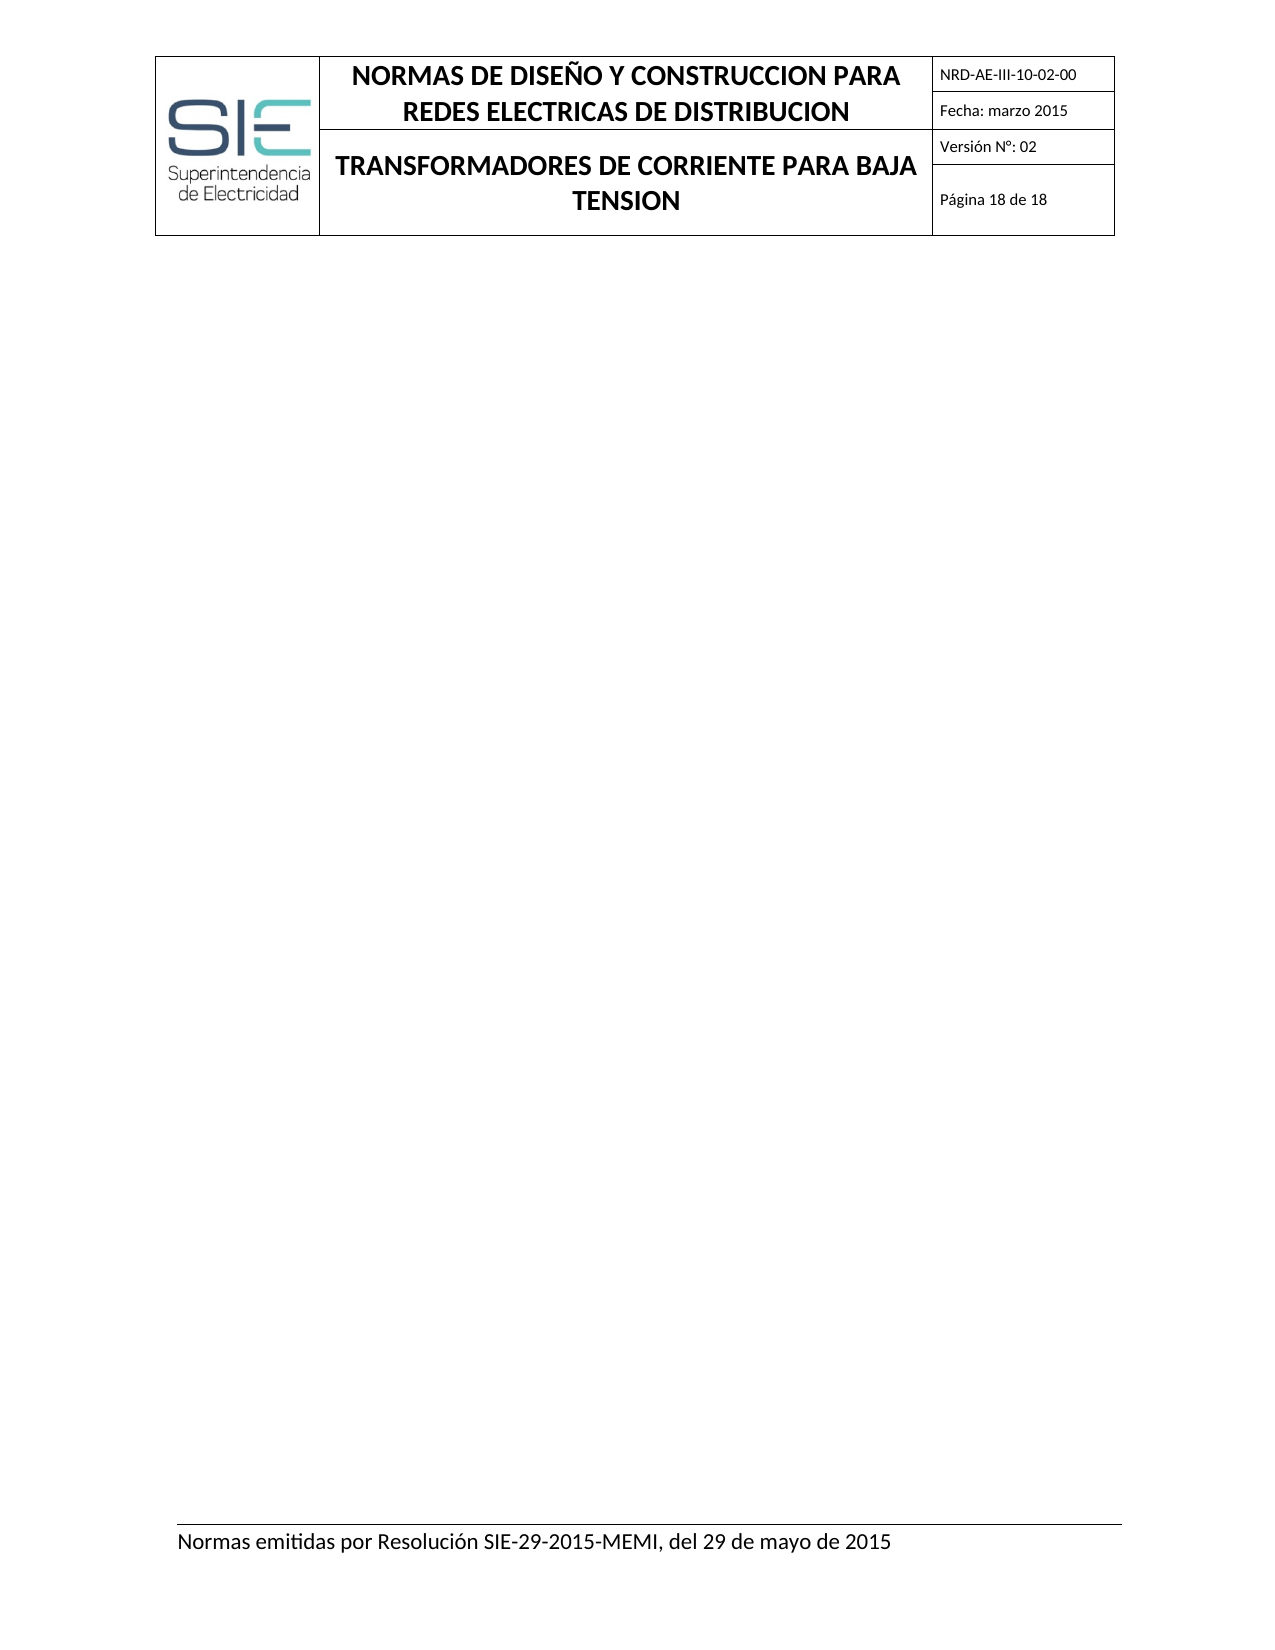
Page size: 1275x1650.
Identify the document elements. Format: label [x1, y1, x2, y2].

picture [162, 85, 317, 205]
